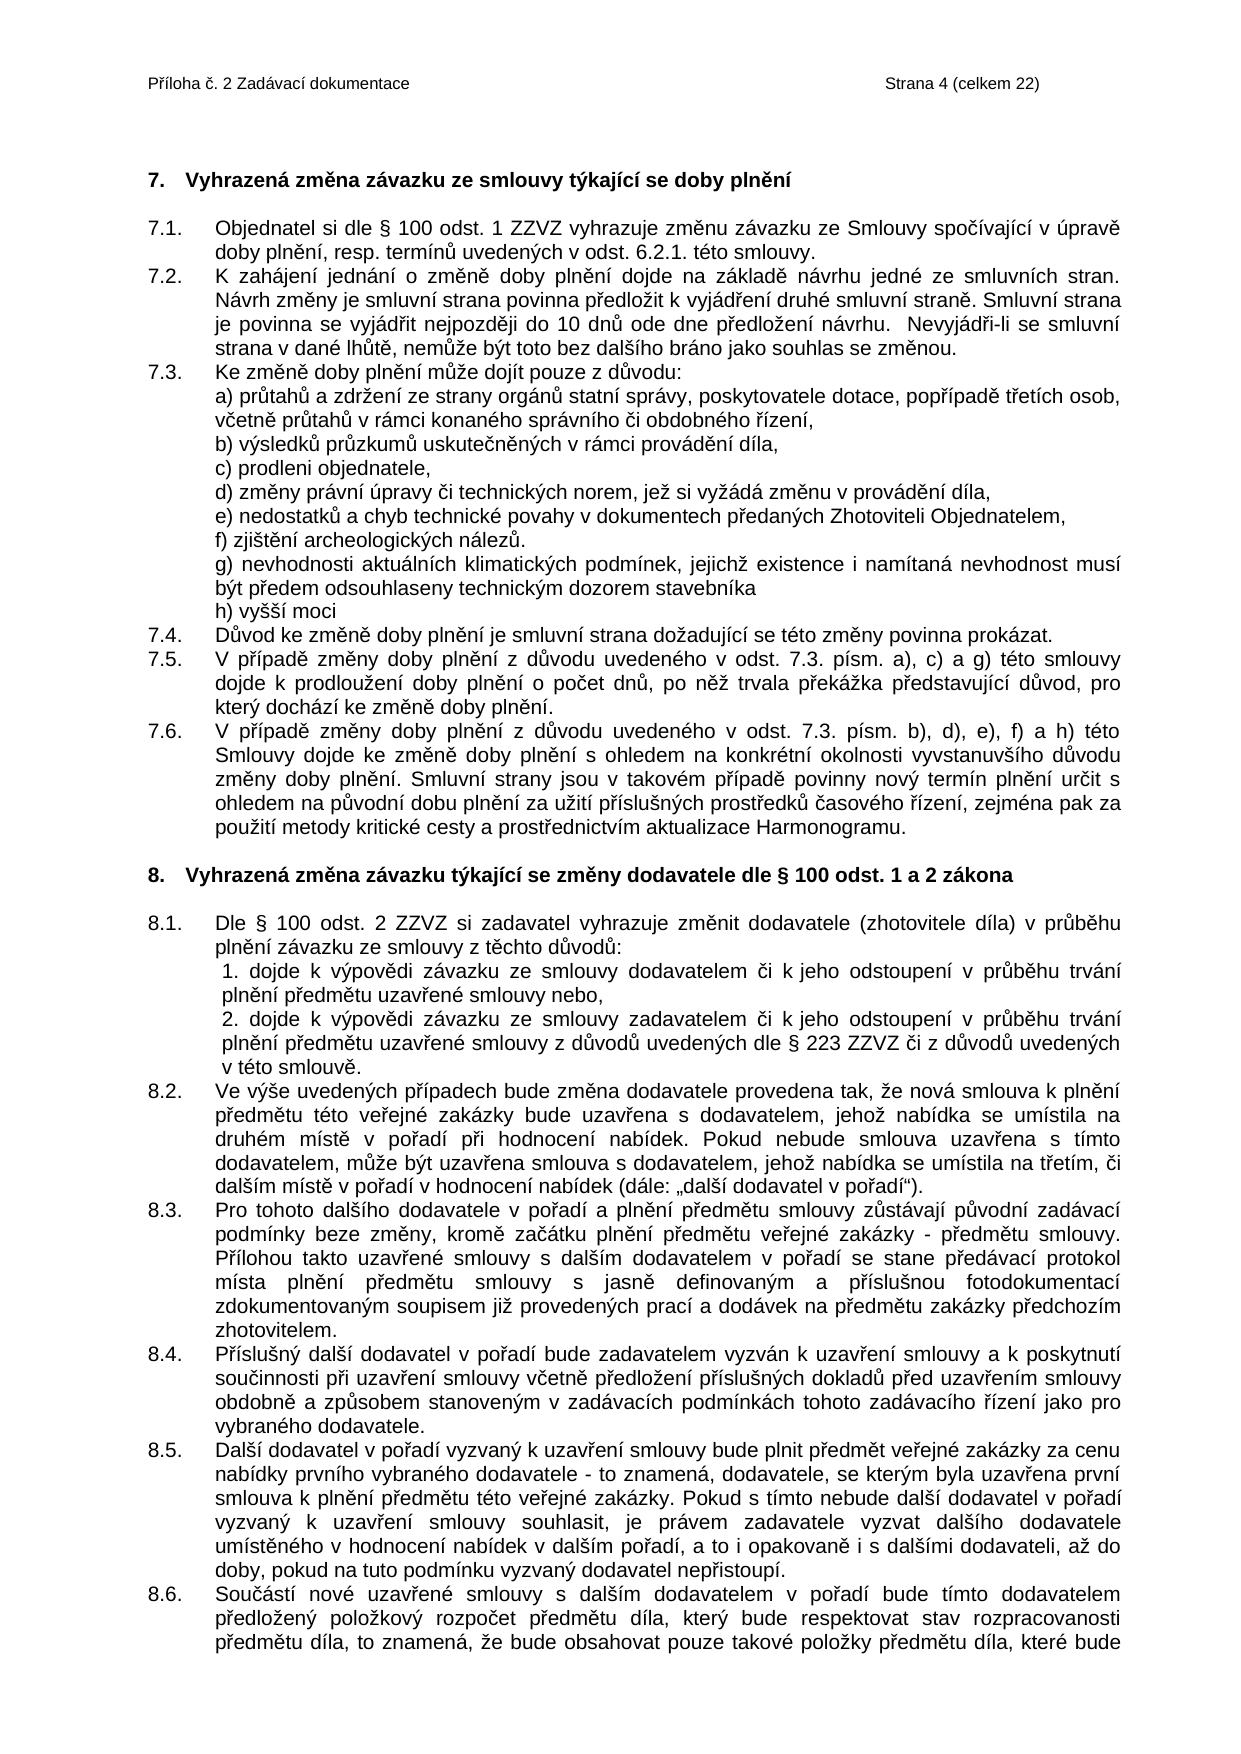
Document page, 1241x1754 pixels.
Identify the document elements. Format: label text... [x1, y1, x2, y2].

list V případě změny doby plnění z důvodu uvedeného v odst. 7.3. písm. a), c) a g) této smlouvy dojde k prodloužení doby plnění o počet dnů, po něž trvala překážka představující důvod, pro který dochází ke změně doby plnění. [148, 647, 1122, 719]
list Vyhrazená změna závazku ze smlouvy týkající se doby plnění [148, 168, 1122, 192]
text f) zjištění archeologických nálezů. [148, 527, 1122, 551]
text a) průtahů a zdržení ze strany orgánů statní správy, poskytovatele dotace, popřípadě třetích osob, včetně průtahů v rámci konaného správního či obdobného řízení, [215, 384, 1122, 432]
list Objednatel si dle § 100 odst. 1 ZZVZ vyhrazuje změnu závazku ze Smlouvy spočívající v úpravě doby plnění, resp. termínů uvedených v odst. 6.2.1. této smlouvy. [148, 216, 1122, 264]
list Příslušný další dodavatel v pořadí bude zadavatelem vyzván k uzavření smlouvy a k poskytnutí součinnosti při uzavření smlouvy včetně předložení příslušných dokladů před uzavřením smlouvy obdobně a způsobem stanoveným v zadávacích podmínkách tohoto zadávacího řízení jako pro vybraného dodavatele. [148, 1342, 1122, 1438]
list Vyhrazená změna závazku týkající se změny dodavatele dle § 100 odst. 1 a 2 zákona [148, 863, 1122, 887]
list Ve výše uvedených případech bude změna dodavatele provedena tak, že nová smlouva k plnění předmětu této veřejné zakázky bude uzavřena s dodavatelem, jehož nabídka se umístila na druhém místě v pořadí při hodnocení nabídek. Pokud nebude smlouva uzavřena s tímto dodavatelem, může být uzavřena smlouva s dodavatelem, jehož nabídka se umístila na třetím, či dalším místě v pořadí v hodnocení nabídek (dále: „další dodavatel v pořadí“). [148, 1078, 1122, 1198]
list Ke změně doby plnění může dojít pouze z důvodu: [148, 360, 1122, 384]
text b) výsledků průzkumů uskutečněných v rámci provádění díla, [148, 432, 1122, 456]
list Dle § 100 odst. 2 ZZVZ si zadavatel vyhrazuje změnit dodavatele (zhotovitele díla) v průběhu plnění závazku ze smlouvy z těchto důvodů: [148, 911, 1122, 959]
text h) vyšší moci [148, 599, 1122, 623]
list V případě změny doby plnění z důvodu uvedeného v odst. 7.3. písm. b), d), e), f) a h) této Smlouvy dojde ke změně doby plnění s ohledem na konkrétní okolnosti vyvstanuvšího důvodu změny doby plnění. Smluvní strany jsou v takovém případě povinny nový termín plnění určit s ohledem na původní dobu plnění za užití příslušných prostředků časového řízení, zejména pak za použití metody kritické cesty a prostřednictvím aktualizace Harmonogramu. [148, 719, 1122, 839]
text c) prodleni objednatele, [148, 456, 1122, 479]
text 2. dojde k výpovědi závazku ze smlouvy zadavatelem či k jeho odstoupení v průběhu trvání plnění předmětu uzavřené smlouvy z důvodů uvedených dle § 223 ZZVZ či z důvodů uvedených v této smlouvě. [222, 1007, 1122, 1078]
text 1. dojde k výpovědi závazku ze smlouvy dodavatelem či k jeho odstoupení v průběhu trvání plnění předmětu uzavřené smlouvy nebo, [222, 959, 1122, 1007]
list Důvod ke změně doby plnění je smluvní strana dožadující se této změny povinna prokázat. [148, 623, 1122, 647]
text d) změny právní úpravy či technických norem, jež si vyžádá změnu v provádění díla, [148, 479, 1122, 503]
list Další dodavatel v pořadí vyzvaný k uzavření smlouvy bude plnit předmět veřejné zakázky za cenu nabídky prvního vybraného dodavatele - to znamená, dodavatele, se kterým byla uzavřena první smlouva k plnění předmětu této veřejné zakázky. Pokud s tímto nebude další dodavatel v pořadí vyzvaný k uzavření smlouvy souhlasit, je právem zadavatele vyzvat dalšího dodavatele umístěného v hodnocení nabídek v dalším pořadí, a to i opakovaně i s dalšími dodavateli, až do doby, pokud na tuto podmínku vyzvaný dodavatel nepřistoupí. [148, 1438, 1122, 1582]
list Pro tohoto dalšího dodavatele v pořadí a plnění předmětu smlouvy zůstávají původní zadávací podmínky beze změny, kromě začátku plnění předmětu veřejné zakázky - předmětu smlouvy. Přílohou takto uzavřené smlouvy s dalším dodavatelem v pořadí se stane předávací protokol místa plnění předmětu smlouvy s jasně definovaným a příslušnou fotodokumentací zdokumentovaným soupisem již provedených prací a dodávek na předmětu zakázky předchozím zhotovitelem. [148, 1198, 1122, 1342]
text e) nedostatků a chyb technické povahy v dokumentech předaných Zhotoviteli Objednatelem, [148, 503, 1122, 527]
text g) nevhodnosti aktuálních klimatických podmínek, jejichž existence i namítaná nevhodnost musí být předem odsouhlaseny technickým dozorem stavebníka [215, 551, 1122, 599]
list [148, 1582, 1122, 1653]
list K zahájení jednání o změně doby plnění dojde na základě návrhu jedné ze smluvních stran. Návrh změny je smluvní strana povinna předložit k vyjádření druhé smluvní straně. Smluvní strana je povinna se vyjádřit nejpozději do 10 dnů ode dne předložení návrhu. Nevyjádři-li se smluvní strana v dané lhůtě, nemůže být toto bez dalšího bráno jako souhlas se změnou. [148, 264, 1122, 360]
